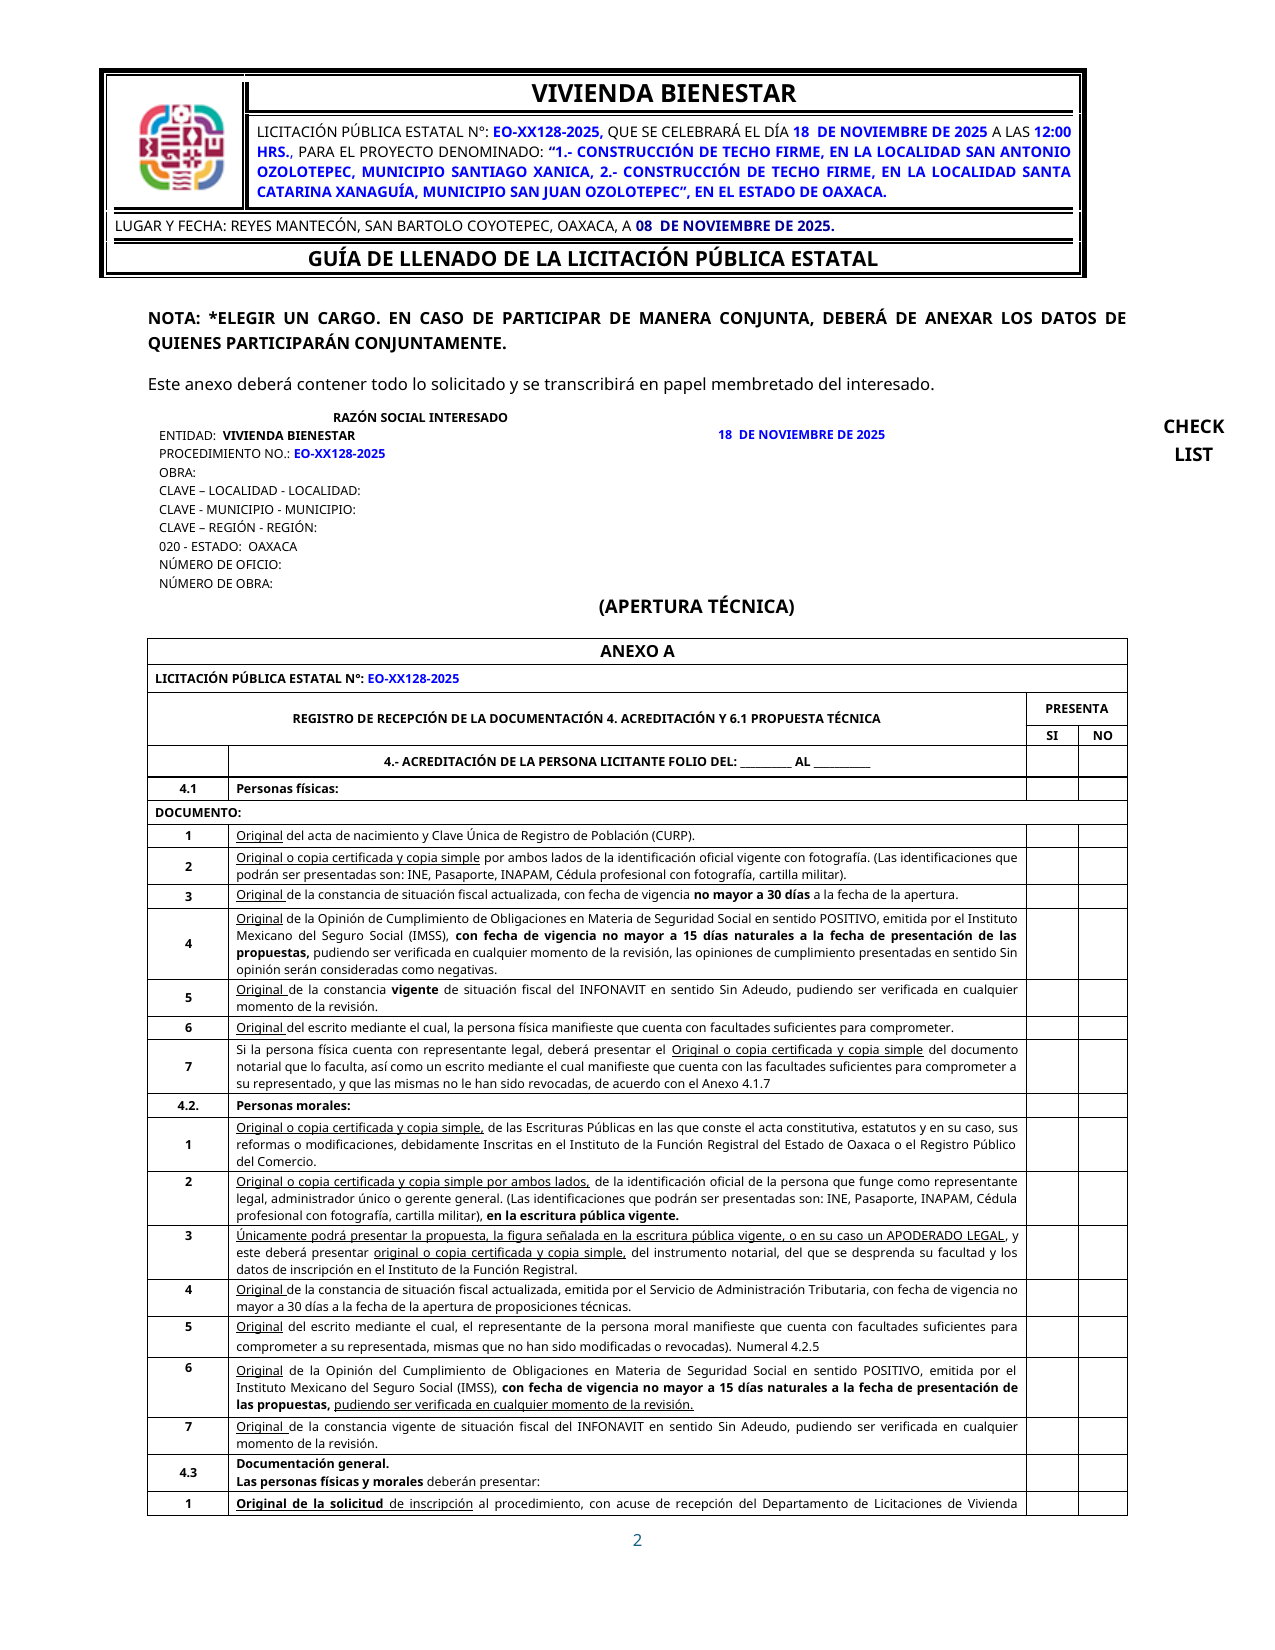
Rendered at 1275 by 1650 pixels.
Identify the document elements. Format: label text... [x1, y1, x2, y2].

table_cell 6 [148, 1358, 228, 1417]
table_cell SI [1027, 726, 1078, 745]
table_cell [1079, 1455, 1127, 1491]
table_cell Personas morales: [229, 1094, 1026, 1117]
table_cell Original de la Opinión del Cumplimiento de Obligaciones en Materia de Seguridad Social en sentido POSITIVO, emitida por el Instituto Mexicano del Seguro Social (IMSS), con fecha de vigencia no mayor a 15 días naturales a la fecha de presentación de las propuestas, pudiendo ser verificada en cualquier momento de la revisión. [229, 1358, 1026, 1417]
table_cell [1027, 825, 1078, 847]
text CHECK LIST (APERTURA TÉCNICA) [148, 413, 1245, 619]
table_cell Original de la constancia de situación fiscal actualizada, con fecha de vigencia no mayor a 30 días a la fecha de la apertura. [229, 885, 1026, 908]
table_cell Documentación general. Las personas físicas y morales deberán presentar: [229, 1455, 1026, 1491]
table_cell [1079, 885, 1127, 908]
table_cell Si la persona física cuenta con representante legal, deberá presentar el Original o copia certificada y copia simple del documento notarial que lo faculta, así como un escrito mediante el cual manifieste que cuenta con las facultades suficientes para comprometer a su representado, y que las mismas no le han sido revocadas, de acuerdo con el Anexo 4.1.7 [229, 1040, 1026, 1093]
table_cell [1079, 1118, 1127, 1171]
table_cell [1027, 778, 1078, 800]
table_cell [1027, 1017, 1078, 1039]
table_cell Original de la constancia vigente de situación fiscal del INFONAVIT en sentido Sin Adeudo, pudiendo ser verificada en cualquier momento de la revisión. [229, 1418, 1026, 1453]
table_cell 7 [148, 1040, 228, 1093]
table_cell [1027, 1492, 1078, 1515]
table_cell [1079, 1040, 1127, 1093]
table_cell Original de la solicitud de inscripción al procedimiento, con acuse de recepción del Departamento de Licitaciones de Vivienda Bienestar. [229, 1492, 1026, 1515]
table_cell [1079, 1317, 1127, 1357]
table_cell Original de la Opinión de Cumplimiento de Obligaciones en Materia de Seguridad Social en sentido POSITIVO, emitida por el Instituto Mexicano del Seguro Social (IMSS), con fecha de vigencia no mayor a 15 días naturales a la fecha de presentación de las propuestas, pudiendo ser verificada en cualquier momento de la revisión, las opiniones de cumplimiento presentadas en sentido Sin opinión serán consideradas como negativas. [229, 909, 1026, 979]
table_cell 2 [148, 1172, 228, 1225]
table_cell 4 [148, 1280, 228, 1316]
table_cell [1027, 1317, 1078, 1357]
table_cell [1027, 848, 1078, 884]
table_cell 6 [148, 1017, 228, 1039]
table_cell 4.1 [148, 778, 228, 800]
table_cell [1079, 848, 1127, 884]
table_cell 3 [148, 885, 228, 908]
table_cell Original del escrito mediante el cual, la persona física manifieste que cuenta con facultades suficientes para comprometer. [229, 1017, 1026, 1039]
table_cell Original de la constancia de situación fiscal actualizada, emitida por el Servicio de Administración Tributaria, con fecha de vigencia no mayor a 30 días a la fecha de la apertura de proposiciones técnicas. [229, 1280, 1026, 1316]
table_cell DOCUMENTO: [148, 801, 1127, 824]
table_cell [1027, 1455, 1078, 1491]
table_cell [1079, 778, 1127, 800]
table_header RAZÓN SOCIAL INTERESADO Entidad: Vivienda Bienestar Procedimiento No.: EO-XX128-2025 Obra: clave – Localidad - Localidad: clave - Municipio - Municipio: clave – Región - Región: 020 - Estado: Oaxaca Número de Oficio: Número de Obra: [148, 409, 707, 594]
table_cell 5 [148, 1317, 228, 1357]
table_cell [1027, 1172, 1078, 1225]
table_cell Original o copia certificada y copia simple por ambos lados de la identificación oficial vigente con fotografía. (Las identificaciones que podrán ser presentadas son: INE, Pasaporte, INAPAM, Cédula profesional con fotografía, cartilla militar). [229, 848, 1026, 884]
table_cell REGISTRO DE RECEPCIÓN DE LA DOCUMENTACIÓN 4. ACREDITACIÓN Y 6.1 PROPUESTA TÉCNICA [148, 693, 1026, 745]
table_cell 2 [148, 848, 228, 884]
table_cell [1079, 1358, 1127, 1417]
table_cell [1027, 746, 1078, 776]
table_cell Personas físicas: [229, 778, 1026, 800]
text NOTA: *ELEGIR UN CARGO. EN CASO DE PARTICIPAR DE MANERA CONJUNTA, DEBERÁ DE ANEXAR LOS DATOS DE QUIENES PARTICIPARÁN CONJUNTAMENTE. [148, 307, 1127, 354]
text Este anexo deberá contener todo lo solicitado y se transcribirá en papel membretado del interesado. [148, 372, 1127, 395]
table_cell [1079, 1418, 1127, 1453]
table_cell [1079, 1172, 1127, 1225]
table_cell Original o copia certificada y copia simple por ambos lados, de la identificación oficial de la persona que funge como representante legal, administrador único o gerente general. (Las identificaciones que podrán ser presentadas son: INE, Pasaporte, INAPAM, Cédula profesional con fotografía, cartilla militar), en la escritura pública vigente. [229, 1172, 1026, 1225]
table_cell [1079, 746, 1127, 776]
table_cell 7 [148, 1418, 228, 1453]
table_cell [1079, 1226, 1127, 1279]
table_cell [1027, 1226, 1078, 1279]
table_cell [1027, 885, 1078, 908]
table_cell [1079, 1094, 1127, 1117]
table_cell 4.2. [148, 1094, 228, 1117]
table_cell Original del acta de nacimiento y Clave Única de Registro de Población (CURP). [229, 825, 1026, 847]
table_cell 3 [148, 1226, 228, 1279]
table_cell [1027, 1094, 1078, 1117]
table_cell [1079, 1280, 1127, 1316]
table_cell [1027, 980, 1078, 1016]
table_header 18 DE NOVIEMBRE DE 2025 [707, 409, 1127, 594]
table_cell Únicamente podrá presentar la propuesta, la figura señalada en la escritura pública vigente, o en su caso un APODERADO LEGAL, y este deberá presentar original o copia certificada y copia simple, del instrumento notarial, del que se desprenda su facultad y los datos de inscripción en el Instituto de la Función Registral. [229, 1226, 1026, 1279]
table_cell 4.- ACREDITACIÓN DE LA PERSONA LICITANTE FOLIO DEL: __________ AL ___________ [229, 746, 1026, 776]
table_cell [1027, 1418, 1078, 1453]
table_cell LICITACIÓN PÚBLICA ESTATAL N°: EO-XX128-2025 [148, 665, 1127, 692]
table_cell [1079, 825, 1127, 847]
table_cell 4 [148, 909, 228, 979]
table_header ANEXO A [148, 639, 1127, 663]
table_cell 5 [148, 980, 228, 1016]
table_cell [1027, 1040, 1078, 1093]
table_cell [1027, 1280, 1078, 1316]
table_cell [1027, 1358, 1078, 1417]
table_cell Original del escrito mediante el cual, el representante de la persona moral manifieste que cuenta con facultades suficientes para comprometer a su representada, mismas que no han sido modificadas o revocadas). Numeral 4.2.5 [229, 1317, 1026, 1357]
table_cell PRESENTA [1027, 693, 1127, 725]
table_cell [1079, 909, 1127, 979]
table_cell 4.3 [148, 1455, 228, 1491]
table_cell [1079, 980, 1127, 1016]
table_cell 1 [148, 1118, 228, 1171]
table_cell [148, 746, 228, 776]
table_cell [1027, 1118, 1078, 1171]
table_cell [1079, 1492, 1127, 1515]
table_cell 1 [148, 1492, 228, 1515]
table_cell [1079, 1017, 1127, 1039]
table_cell [1027, 909, 1078, 979]
table_cell 1 [148, 825, 228, 847]
picture [128, 97, 235, 196]
table_cell NO [1079, 726, 1127, 745]
table_cell Original de la constancia vigente de situación fiscal del INFONAVIT en sentido Sin Adeudo, pudiendo ser verificada en cualquier momento de la revisión. [229, 980, 1026, 1016]
table_cell Original o copia certificada y copia simple, de las Escrituras Públicas en las que conste el acta constitutiva, estatutos y en su caso, sus reformas o modificaciones, debidamente Inscritas en el Instituto de la Función Registral del Estado de Oaxaca o el Registro Público del Comercio. [229, 1118, 1026, 1171]
